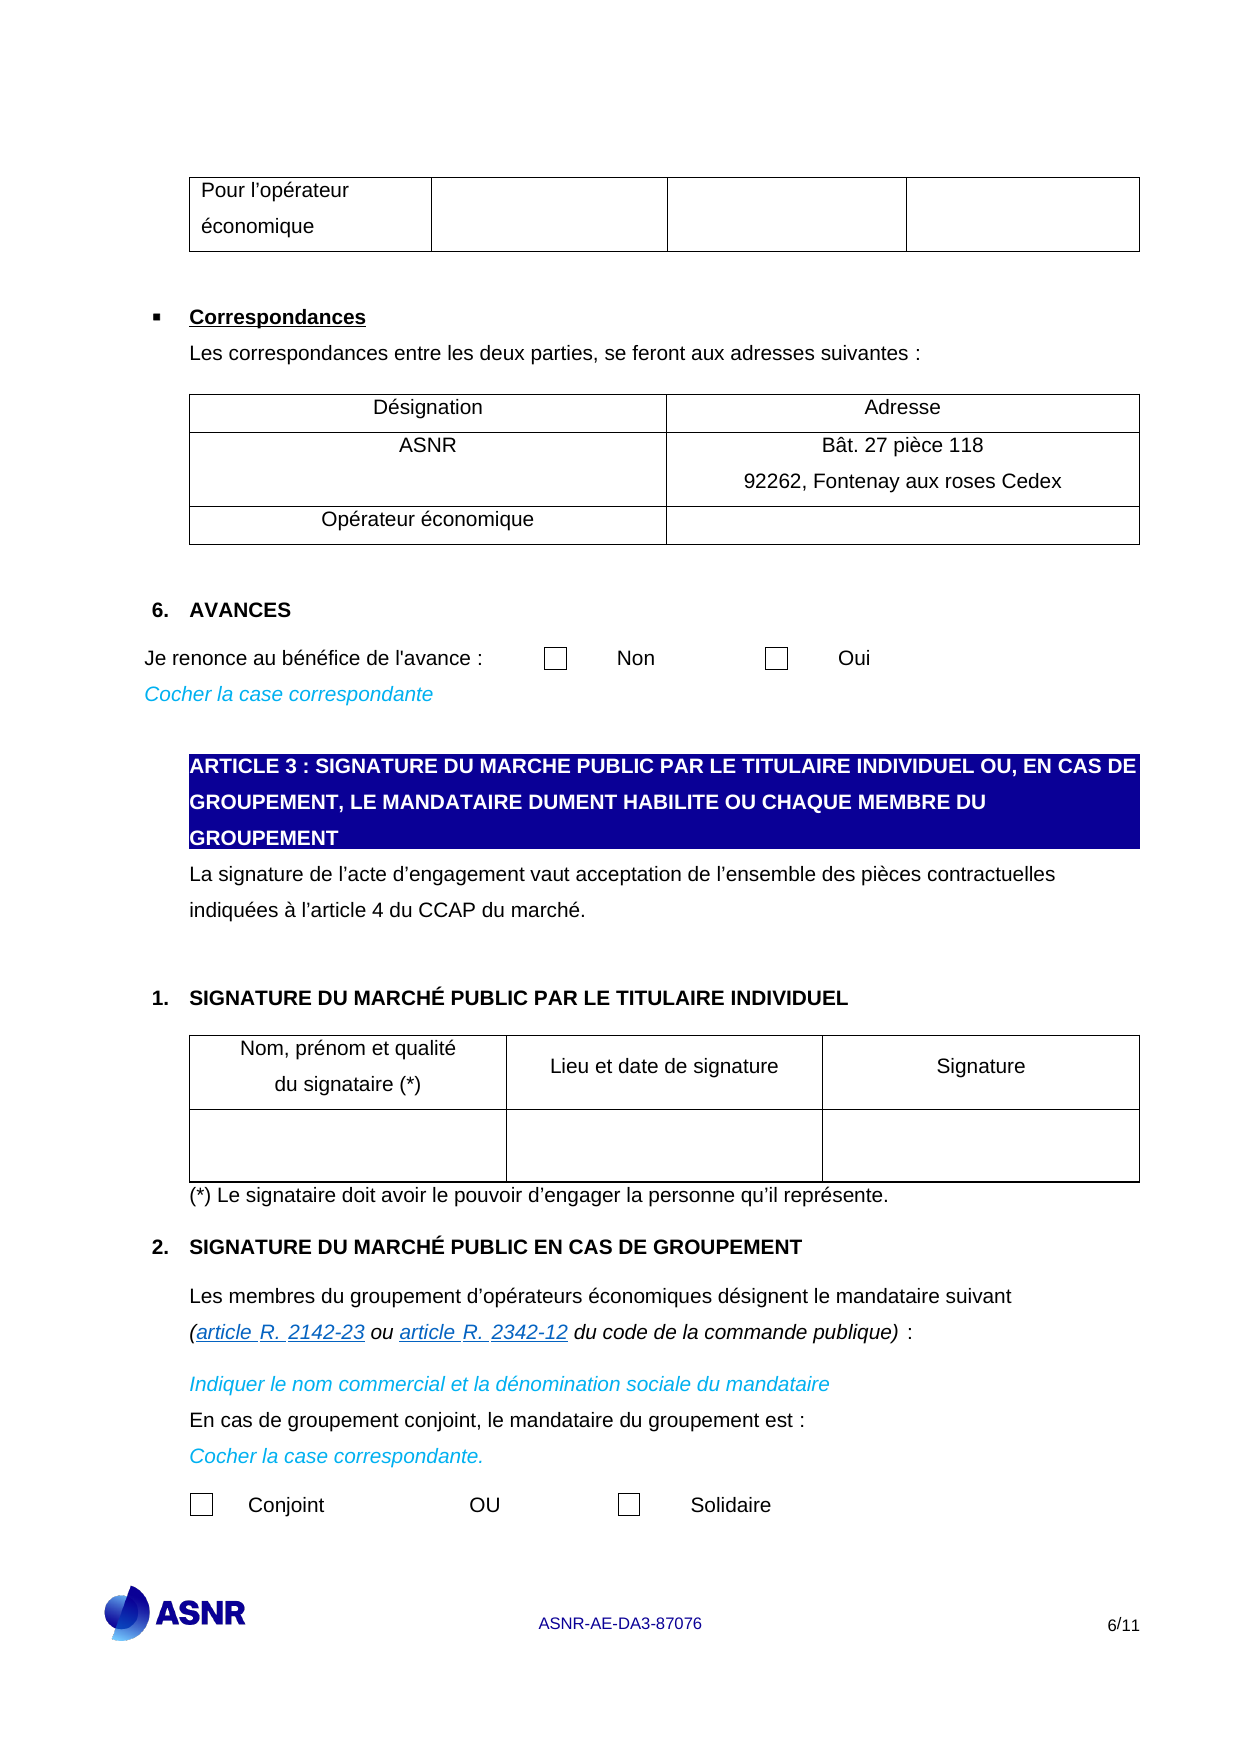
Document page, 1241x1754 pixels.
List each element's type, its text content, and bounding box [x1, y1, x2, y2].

subtitle Avances [152, 597, 1140, 621]
text Indiquer le nom commercial et la dénomination sociale du mandataire [144, 1372, 1140, 1396]
table_cell [432, 178, 667, 251]
table_cell Opérateur économique [190, 507, 666, 544]
list Correspondances [152, 305, 1140, 329]
text Les membres du groupement d’opérateurs économiques désignent le mandataire suivant (article R. 2142-23 ou article R. 2342-12 du code de la commande publique) : [189, 1283, 1140, 1343]
text (*) Le signataire doit avoir le pouvoir d’engager la personne qu’il représente. [189, 1183, 1140, 1206]
text Je renonce au bénéfice de l'avance : Non Oui [144, 646, 1140, 670]
table_cell [667, 507, 1139, 544]
subtitle signature du marché public par le titulaire individuel [152, 986, 1140, 1010]
table_header Lieu et date de signature [507, 1036, 822, 1108]
table_cell [823, 1110, 1139, 1181]
text Les correspondances entre les deux parties, se feront aux adresses suivantes : [189, 341, 1140, 365]
text Conjoint OU Solidaire [189, 1492, 1140, 1516]
table_header Signature [823, 1036, 1139, 1108]
table_cell Bât. 27 pièce 118 92262, Fontenay aux roses Cedex [667, 433, 1139, 506]
table_header Désignation [190, 395, 666, 432]
subtitle ARTICLE 3 : SIGNATURE DU MARCHE PUBLIC PAR LE TITULAIRE INDIVIDUEL OU, EN CAS DE GROUPEMENT, LE MANDATAIRE DUMENT HABILITE OU CHAQUE MEMBRE DU GROUPEMENT [189, 754, 1140, 849]
text Cocher la case correspondante [144, 682, 1140, 706]
table_cell Pour l’opérateur économique [190, 178, 431, 251]
table_cell [907, 178, 1139, 251]
table_cell [668, 178, 906, 251]
table_cell ASNR [190, 433, 666, 506]
picture [102, 1583, 249, 1642]
table_cell [507, 1110, 822, 1181]
text La signature de l’acte d’engagement vaut acceptation de l’ensemble des pièces contractuelles indiquées à l’article 4 du CCAP du marché. [189, 862, 1140, 921]
table_header Nom, prénom et qualité du signataire (*) [190, 1036, 506, 1108]
text Cocher la case correspondante. [189, 1444, 1140, 1468]
subtitle signature du marché public en cas de groupement [152, 1235, 1140, 1259]
table_cell [190, 1110, 506, 1181]
text En cas de groupement conjoint, le mandataire du groupement est : [189, 1408, 1140, 1432]
table_header Adresse [667, 395, 1139, 432]
